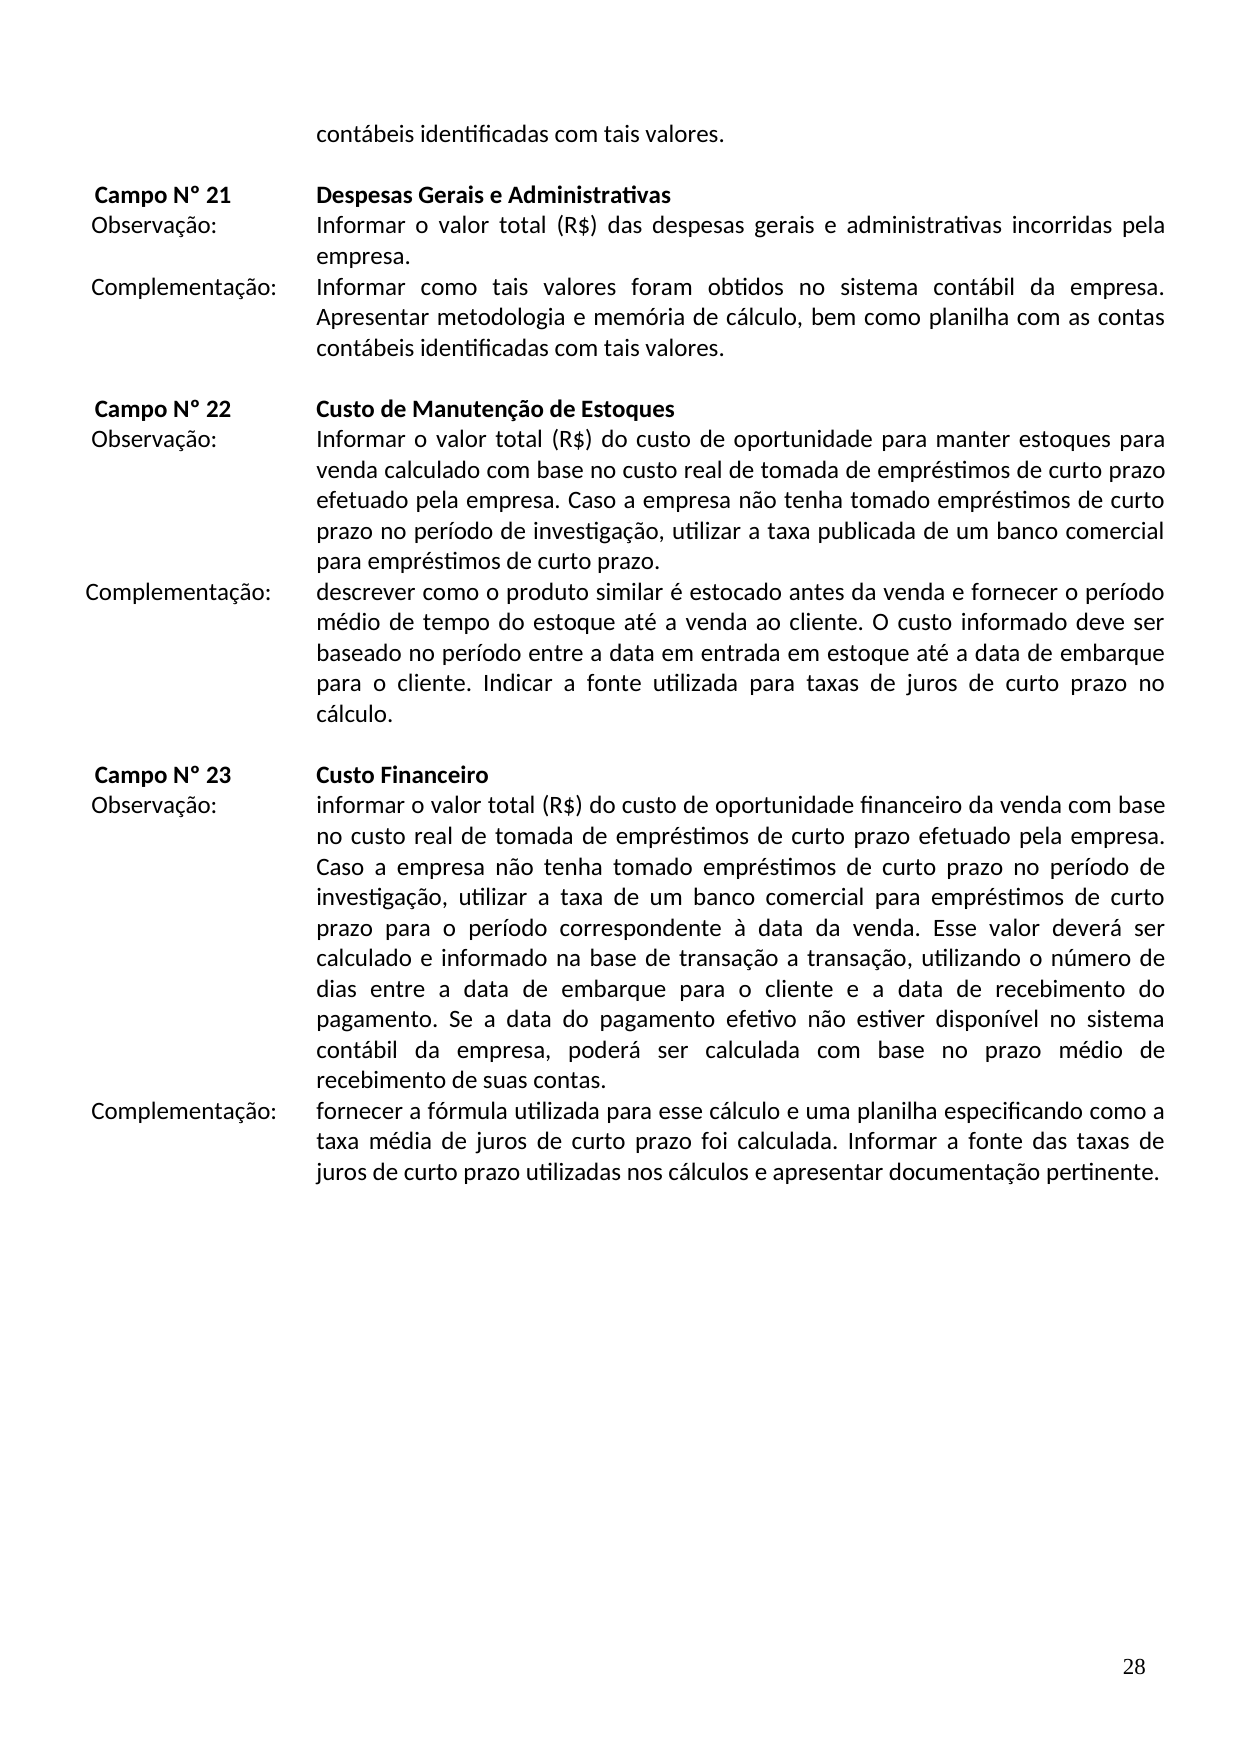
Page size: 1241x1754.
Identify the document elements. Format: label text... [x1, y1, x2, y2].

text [80, 118, 1166, 149]
text Observação: Informar o valor total (R$) das despesas gerais e administrativas incorridas pela empresa. [80, 210, 1166, 271]
text Observação: informar o valor total (R$) do custo de oportunidade financeiro da venda com base no custo real de tomada de empréstimos de curto prazo efetuado pela empresa. Caso a empresa não tenha tomado empréstimos de curto prazo no período de investigação, utilizar a taxa de um banco comercial para empréstimos de curto prazo para o período correspondente à data da venda. Esse valor deverá ser calculado e informado na base de transação a transação, utilizando o número de dias entre a data de embarque para o cliente e a data de recebimento do pagamento. Se a data do pagamento efetivo não estiver disponível no sistema contábil da empresa, poderá ser calculada com base no prazo médio de recebimento de suas contas. [80, 789, 1166, 1095]
text Complementação: fornecer a fórmula utilizada para esse cálculo e uma planilha especificando como a taxa média de juros de curto prazo foi calculada. Informar a fonte das taxas de juros de curto prazo utilizadas nos cálculos e apresentar documentação pertinente. [80, 1095, 1166, 1186]
text Campo Nº 23 Custo Financeiro [94, 759, 1166, 789]
text Complementação: descrever como o produto similar é estocado antes da venda e fornecer o período médio de tempo do estoque até a venda ao cliente. O custo informado deve ser baseado no período entre a data em entrada em estoque até a data de embarque para o cliente. Indicar a fonte utilizada para taxas de juros de curto prazo no cálculo. [80, 576, 1166, 728]
text Observação: Informar o valor total (R$) do custo de oportunidade para manter estoques para venda calculado com base no custo real de tomada de empréstimos de curto prazo efetuado pela empresa. Caso a empresa não tenha tomado empréstimos de curto prazo no período de investigação, utilizar a taxa publicada de um banco comercial para empréstimos de curto prazo. [80, 423, 1166, 576]
text Campo Nº 21 Despesas Gerais e Administrativas [94, 179, 1166, 210]
text Campo Nº 22 Custo de Manutenção de Estoques [94, 393, 1166, 423]
